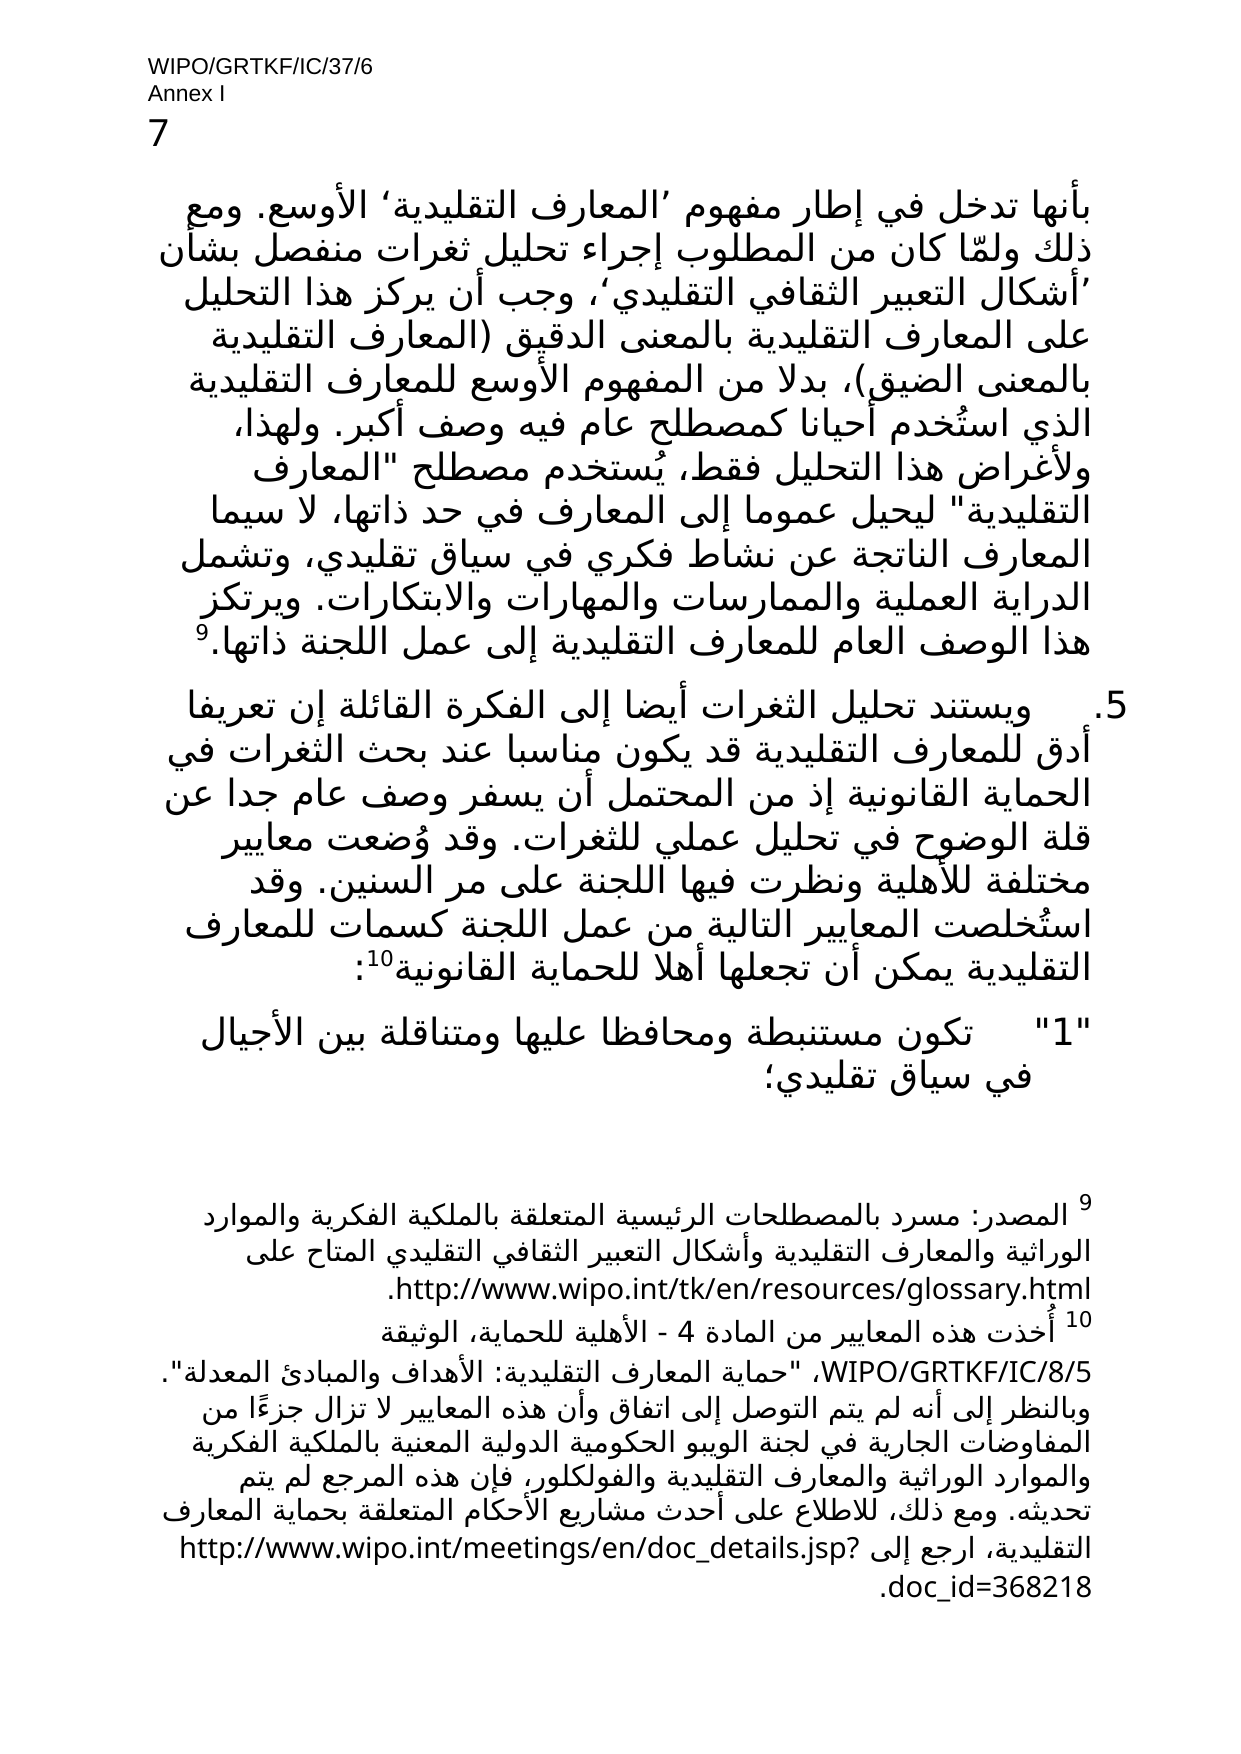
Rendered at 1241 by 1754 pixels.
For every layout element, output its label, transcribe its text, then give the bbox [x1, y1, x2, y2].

text ويستند تحليل الثغرات أيضا إلى الفكرة القائلة إن تعريفا أدق للمعارف التقليدية قد يكون مناسبا عند بحث الثغرات في الحماية القانونية إذ من المحتمل أن يسفر وصف عام جدا عن قلة الوضوح في تحليل عملي للثغرات. وقد وُضعت معايير مختلفة للأهلية ونظرت فيها اللجنة على مر السنين. وقد استُخلصت المعايير التالية من عمل اللجنة كسمات للمعارف التقليدية يمكن أن تجعلها أهلا للحماية القانونية: [148, 684, 1092, 990]
list تكون مستنبطة ومحافظا عليها ومتناقلة بين الأجيال في سياق تقليدي؛ [148, 1011, 1033, 1098]
text وقد طُلب إعداد مشروع التحليل هذا بشأن "المعارف التقليدية" في حد ذاتها، وليس بشأن أي مفهوم أكثر تحديدا مثل المعارف التقليدية المتصلة بالتنوع البيولوجي أو المعارف المتصلة بالموارد النباتية أو الوراثية الحيوانية أو المعارف التقليدية التي تمتلكها الشعوب الأصلية (والتي تسمى أيضا ’معارف الشعوب الأصلية‘)؛ ويمكن اعتبار هذه المفاهيم الأدق بأنها تدخل في إطار مفهوم ’المعارف التقليدية‘ الأوسع. ومع ذلك ولمّا كان من المطلوب إجراء تحليل ثغرات منفصل بشأن ’أشكال التعبير الثقافي التقليدي‘، وجب أن يركز هذا التحليل على المعارف التقليدية بالمعنى الدقيق (المعارف التقليدية بالمعنى الضيق)، بدلا من المفهوم الأوسع للمعارف التقليدية الذي استُخدم أحيانا كمصطلح عام فيه وصف أكبر. ولهذا، ولأغراض هذا التحليل فقط، يُستخدم مصطلح "المعارف التقليدية" ليحيل عموما إلى المعارف في حد ذاتها، لا سيما المعارف الناتجة عن نشاط فكري في سياق تقليدي، وتشمل الدراية العملية والممارسات والمهارات والابتكارات. ويرتكز هذا الوصف العام للمعارف التقليدية إلى عمل اللجنة ذاتها. [148, 183, 1092, 663]
